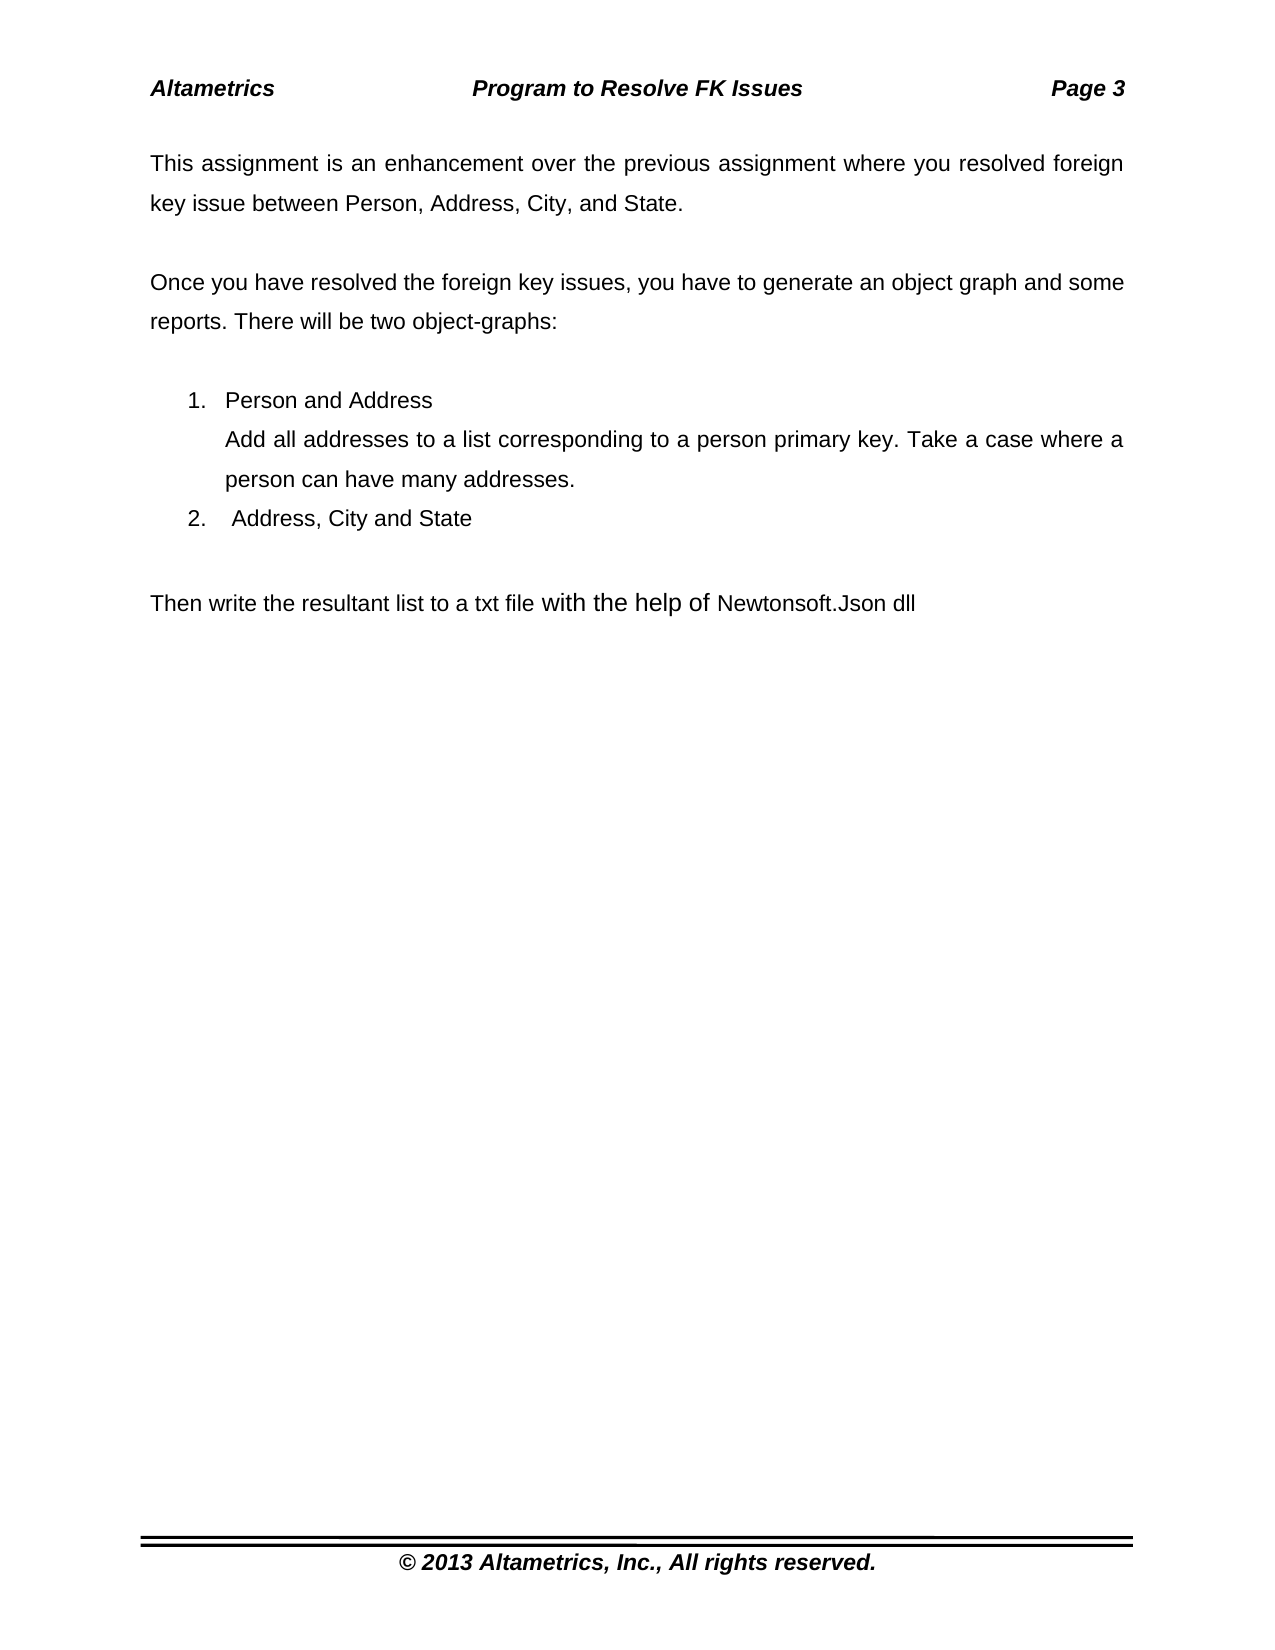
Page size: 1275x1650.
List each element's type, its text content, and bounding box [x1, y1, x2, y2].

list Person and Address [187, 387, 1125, 413]
text Add all addresses to a list corresponding to a person primary key. Take a case where a person can have many addresses. [225, 426, 1125, 492]
text This assignment is an enhancement over the previous assignment where you resolved foreign key issue between Person, Address, City, and State. [150, 150, 1125, 216]
text Once you have resolved the foreign key issues, you have to generate an object graph and some reports. There will be two object-graphs: [150, 268, 1125, 334]
text Then write the resultant list to a txt file with the help of Newtonsoft.Json dll [150, 588, 1125, 617]
list Address, City and State [187, 505, 1125, 532]
